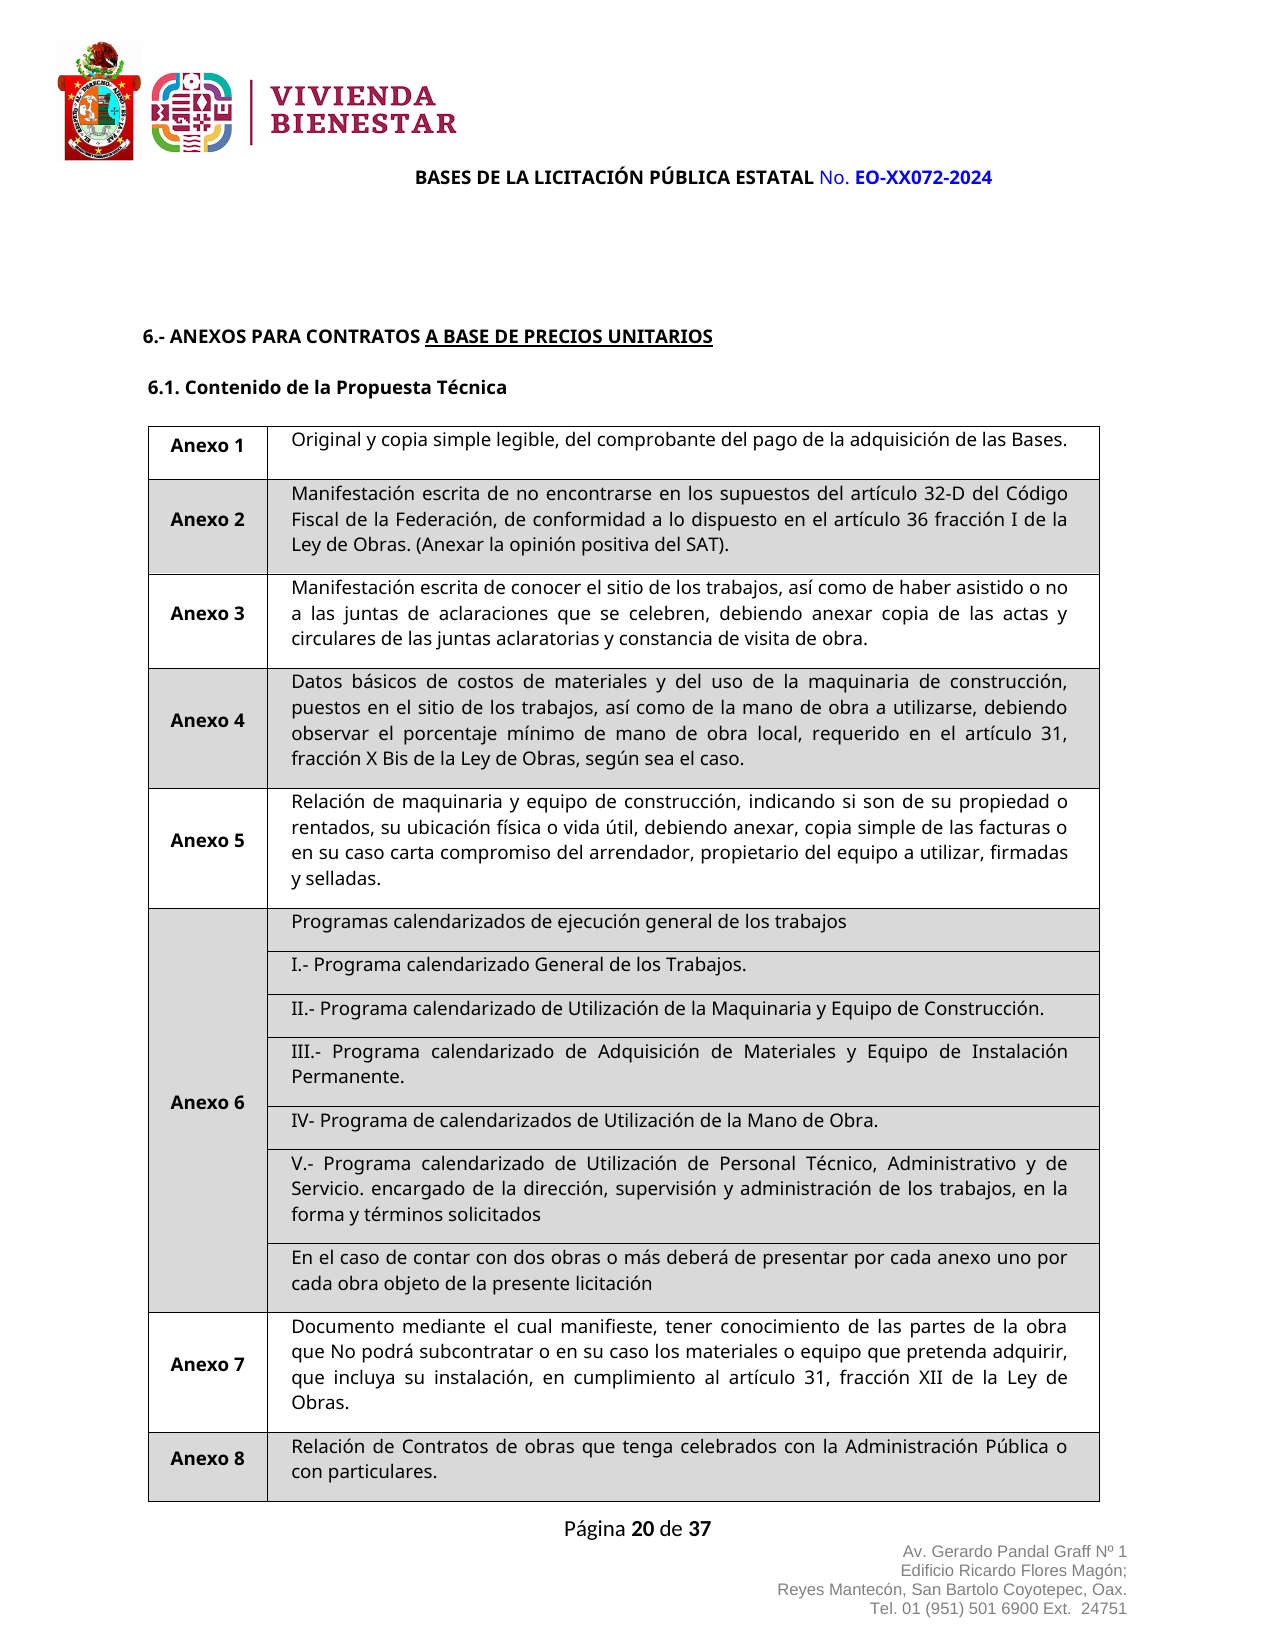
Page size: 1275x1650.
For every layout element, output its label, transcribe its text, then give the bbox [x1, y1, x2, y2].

table_cell Anexo 5 [149, 789, 267, 907]
table_cell Programas calendarizados de ejecución general de los trabajos [268, 909, 1099, 951]
table_cell II.- Programa calendarizado de Utilización de la Maquinaria y Equipo de Construcción. [268, 995, 1099, 1037]
table_cell Anexo 6 [149, 909, 267, 1312]
table_cell Relación de maquinaria y equipo de construcción, indicando si son de su propiedad o rentados, su ubicación física o vida útil, debiendo anexar, copia simple de las facturas o en su caso carta compromiso del arrendador, propietario del equipo a utilizar, firmadas y selladas. [268, 789, 1099, 907]
table_cell Anexo 2 [149, 480, 267, 573]
table_cell Documento mediante el cual manifieste, tener conocimiento de las partes de la obra que No podrá subcontratar o en su caso los materiales o equipo que pretenda adquirir, que incluya su instalación, en cumplimiento al artículo 31, fracción XII de la Ley de Obras. [268, 1313, 1099, 1432]
text 6.- ANEXOS PARA CONTRATOS A BASE DE PRECIOS UNITARIOS [118, 323, 1127, 349]
table_cell Anexo 8 [149, 1433, 267, 1501]
table_cell IV- Programa de calendarizados de Utilización de la Mano de Obra. [268, 1107, 1099, 1149]
text 6.1. Contenido de la Propuesta Técnica [148, 374, 1127, 400]
table_cell I.- Programa calendarizado General de los Trabajos. [268, 952, 1099, 994]
picture [147, 64, 473, 161]
table_cell Manifestación escrita de conocer el sitio de los trabajos, así como de haber asistido o no a las juntas de aclaraciones que se celebren, debiendo anexar copia de las actas y circulares de las juntas aclaratorias y constancia de visita de obra. [268, 575, 1099, 668]
table_cell Relación de Contratos de obras que tenga celebrados con la Administración Pública o con particulares. [268, 1433, 1099, 1501]
table_cell Anexo 7 [149, 1313, 267, 1432]
table_cell V.- Programa calendarizado de Utilización de Personal Técnico, Administrativo y de Servicio. encargado de la dirección, supervisión y administración de los trabajos, en la forma y términos solicitados [268, 1150, 1099, 1243]
table_header Original y copia simple legible, del comprobante del pago de la adquisición de las Bases. [268, 427, 1099, 479]
table_cell Anexo 4 [149, 669, 267, 788]
table_cell III.- Programa calendarizado de Adquisición de Materiales y Equipo de Instalación Permanente. [268, 1038, 1099, 1106]
table_cell Manifestación escrita de no encontrarse en los supuestos del artículo 32-D del Código Fiscal de la Federación, de conformidad a lo dispuesto en el artículo 36 fracción I de la Ley de Obras. (Anexar la opinión positiva del SAT). [268, 480, 1099, 573]
picture [55, 41, 143, 163]
table_cell En el caso de contar con dos obras o más deberá de presentar por cada anexo uno por cada obra objeto de la presente licitación [268, 1244, 1099, 1312]
table_cell Anexo 3 [149, 575, 267, 668]
table_cell Datos básicos de costos de materiales y del uso de la maquinaria de construcción, puestos en el sitio de los trabajos, así como de la mano de obra a utilizarse, debiendo observar el porcentaje mínimo de mano de obra local, requerido en el artículo 31, fracción X Bis de la Ley de Obras, según sea el caso. [268, 669, 1099, 788]
table_header Anexo 1 [149, 427, 267, 479]
